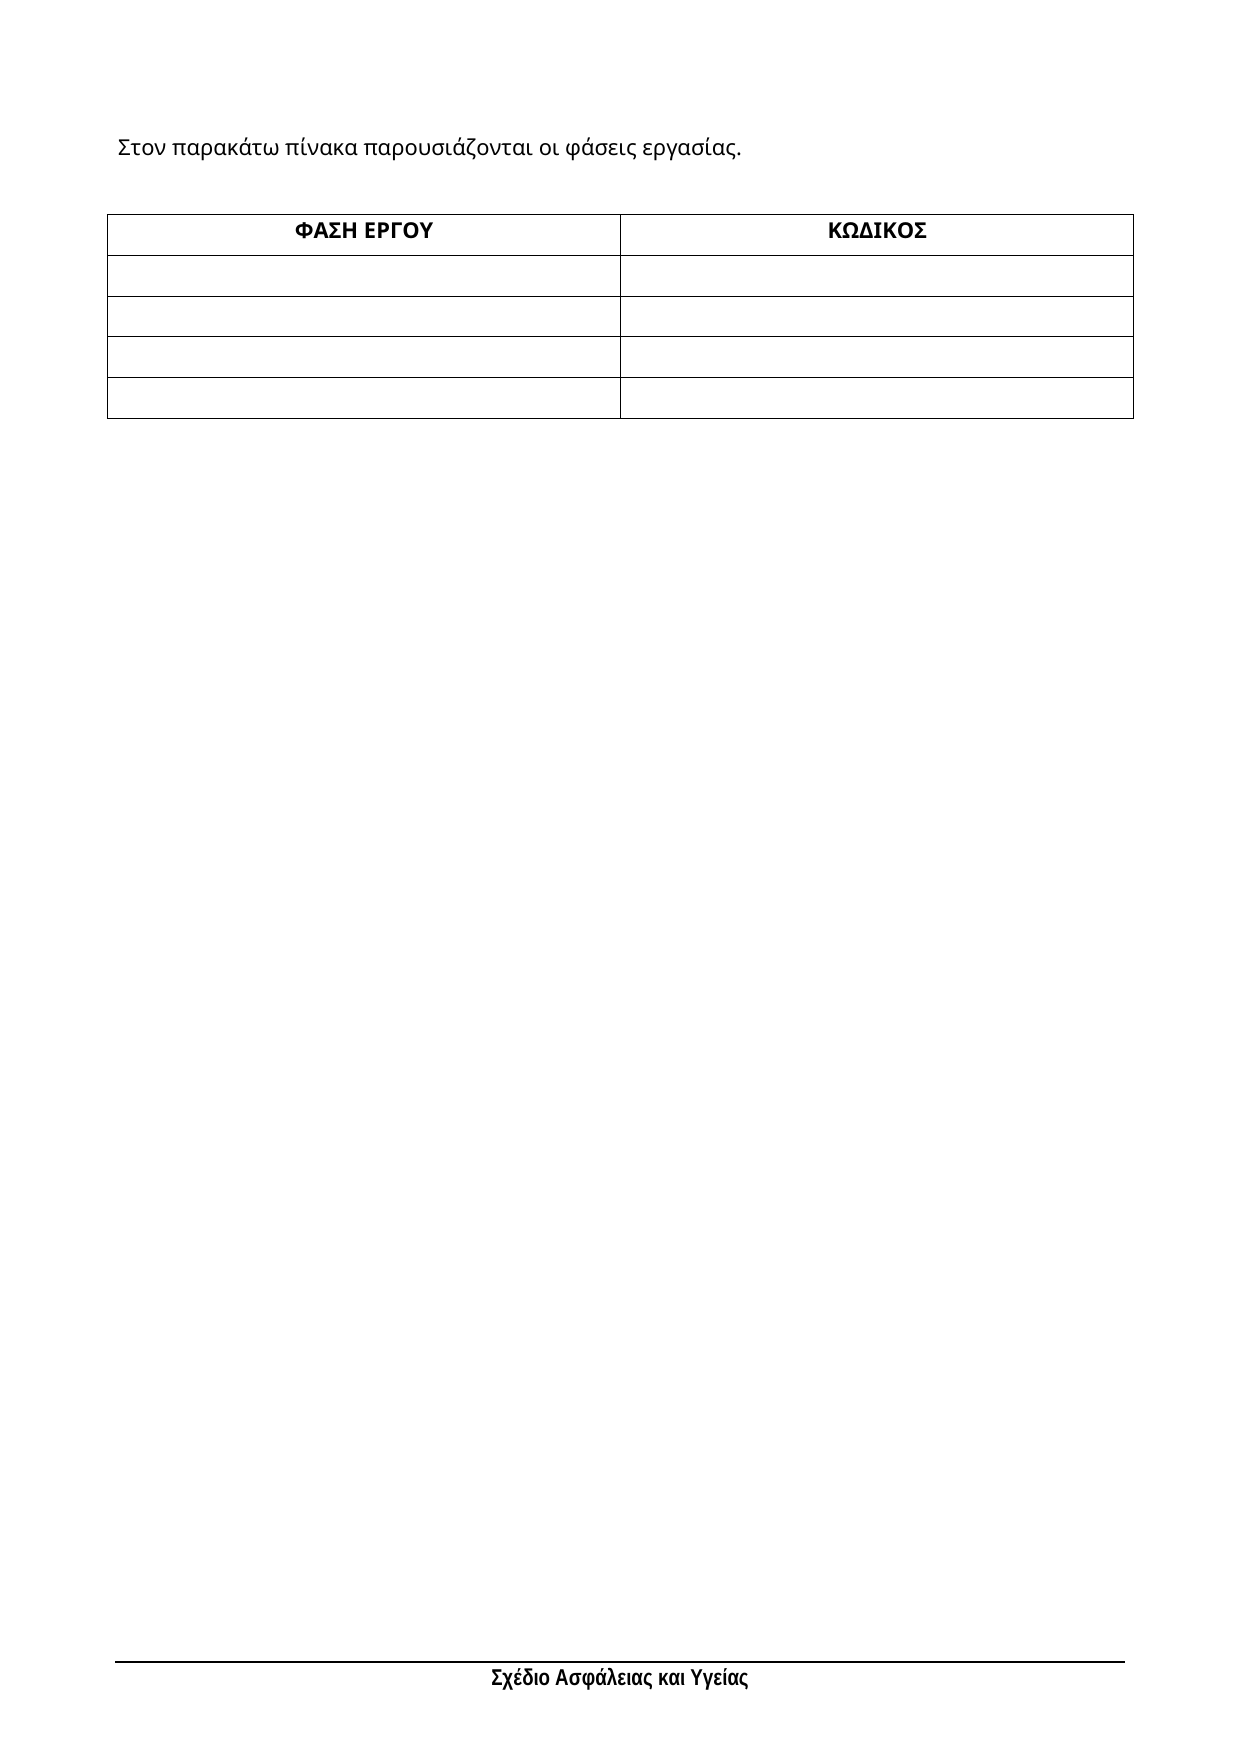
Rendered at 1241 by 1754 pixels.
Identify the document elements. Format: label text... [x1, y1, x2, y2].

table_header ΦΑΣΗ ΕΡΓΟΥ [108, 215, 620, 255]
table_cell [108, 256, 620, 296]
text Στον παρακάτω πίνακα παρουσιάζονται οι φάσεις εργασίας. [118, 132, 1144, 162]
table_cell [108, 378, 620, 417]
table_cell [621, 297, 1133, 336]
table_cell [621, 337, 1133, 377]
table_cell [108, 337, 620, 377]
table_cell [621, 256, 1133, 296]
table_header ΚΩΔΙΚΟΣ [621, 215, 1133, 255]
table_cell [108, 297, 620, 336]
table_cell [621, 378, 1133, 417]
